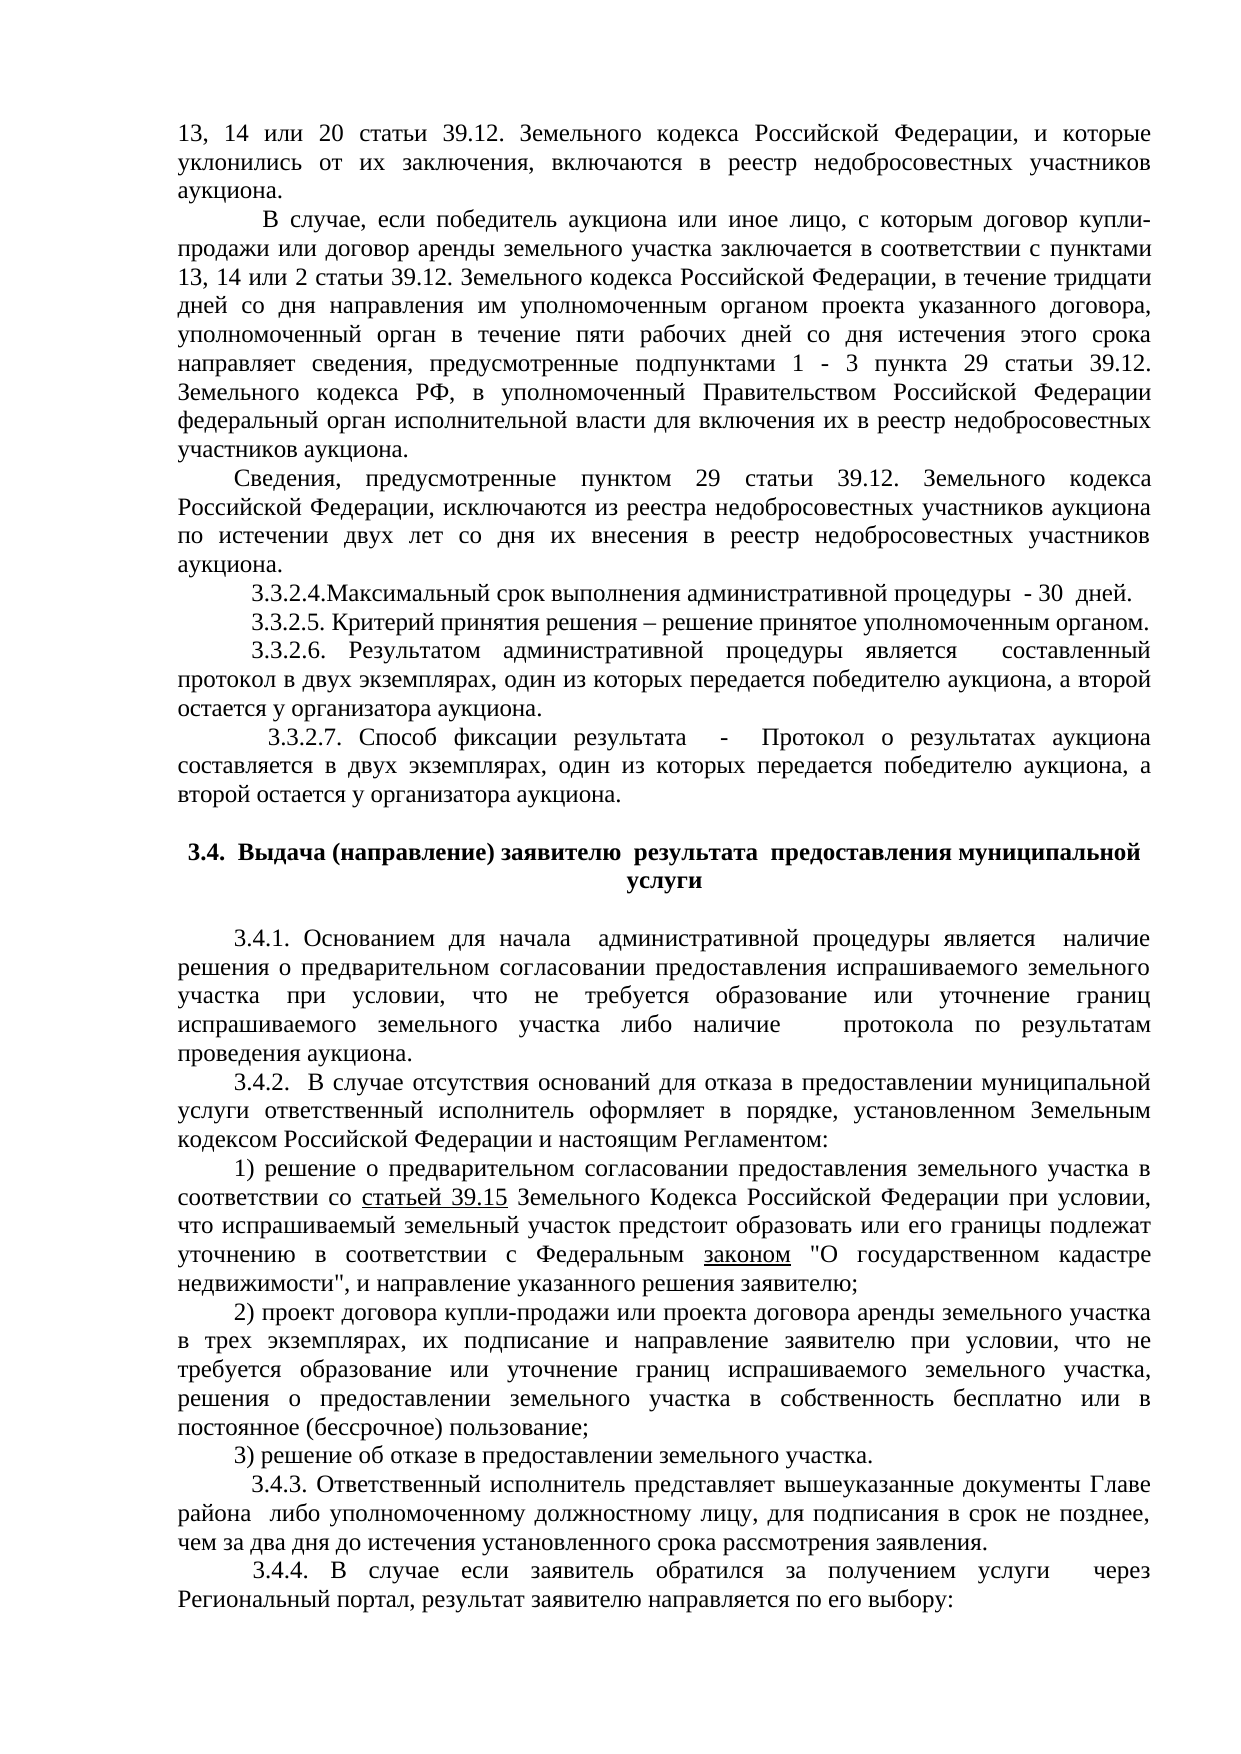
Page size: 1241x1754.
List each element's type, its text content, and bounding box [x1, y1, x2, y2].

text 3) решение об отказе в предоставлении земельного участка. [177, 1441, 1152, 1469]
text 3.4. Выдача (направление) заявителю результата предоставления муниципальной услуги [177, 837, 1152, 894]
text В случае, если победитель аукциона или иное лицо, с которым договор купли-продажи или договор аренды земельного участка заключается в соответствии с пунктами 13, 14 или 2 статьи 39.12. Земельного кодекса Российской Федерации, в течение тридцати дней со дня направления им уполномоченным органом проекта указанного договора, уполномоченный орган в течение пяти рабочих дней со дня истечения этого срока направляет сведения, предусмотренные подпунктами 1 - 3 пункта 29 статьи 39.12. Земельного кодекса РФ, в уполномоченный Правительством Российской Федерации федеральный орган исполнительной власти для включения их в реестр недобросовестных участников аукциона. [177, 204, 1152, 463]
text 3.4.4. В случае если заявитель обратился за получением услуги через Региональный портал, результат заявителю направляется по его выбору: [177, 1556, 1152, 1613]
text 1) решение о предварительном согласовании предоставления земельного участка в соответствии со статьей 39.15 Земельного Кодекса Российской Федерации при условии, что испрашиваемый земельный участок предстоит образовать или его границы подлежат уточнению в соответствии с Федеральным законом "О государственном кадастре недвижимости", и направление указанного решения заявителю; [177, 1153, 1152, 1297]
text 3.3.2.5. Критерий принятия решения – решение принятое уполномоченным органом. [177, 607, 1152, 636]
list Сведения, предусмотренные пунктом 29 статьи 39.12. Земельного кодекса Российской Федерации, исключаются из реестра недобросовестных участников аукциона по истечении двух лет со дня их внесения в реестр недобросовестных участников аукциона. [177, 463, 1152, 578]
text 3.4.1. Основанием для начала административной процедуры является наличие решения о предварительном согласовании предоставления испрашиваемого земельного участка при условии, что не требуется образование или уточнение границ испрашиваемого земельного участка либо наличие протокола по результатам проведения аукциона. [177, 981, 1152, 1067]
text 2) проект договора купли-продажи или проекта договора аренды земельного участка в трех экземплярах, их подписание и направление заявителю при условии, что не требуется образование или уточнение границ испрашиваемого земельного участка, решения о предоставлении земельного участка в собственность бесплатно или в постоянное (бессрочное) пользование; [177, 1297, 1152, 1441]
text 3.4.2. В случае отсутствия оснований для отказа в предоставлении муниципальной услуги ответственный исполнитель оформляет в порядке, установленном Земельным кодексом Российской Федерации и настоящим Регламентом: [177, 1067, 1152, 1153]
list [177, 118, 1152, 204]
text 3.4.1. Основанием для начала административной процедуры является наличие решения о предварительном согласовании предоставления испрашиваемого земельного участка при условии, что не требуется образование или уточнение границ испрашиваемого земельного участка либо наличие протокола по результатам проведения аукциона. [177, 923, 1152, 981]
text 3.4.3. Ответственный исполнитель представляет вышеуказанные документы Главе района либо уполномоченному должностному лицу, для подписания в срок не позднее, чем за два дня до истечения установленного срока рассмотрения заявления. [177, 1469, 1152, 1556]
text 3.3.2.7. Способ фиксации результата - Протокол о результатах аукциона составляется в двух экземплярах, один из которых передается победителю аукциона, а второй остается у организатора аукциона. [177, 722, 1152, 808]
text 3.3.2.6. Результатом административной процедуры является составленный протокол в двух экземплярах, один из которых передается победителю аукциона, а второй остается у организатора аукциона. [177, 636, 1152, 722]
list 3.3.2.4.Максимальный срок выполнения административной процедуры - 30 дней. [177, 578, 1152, 607]
